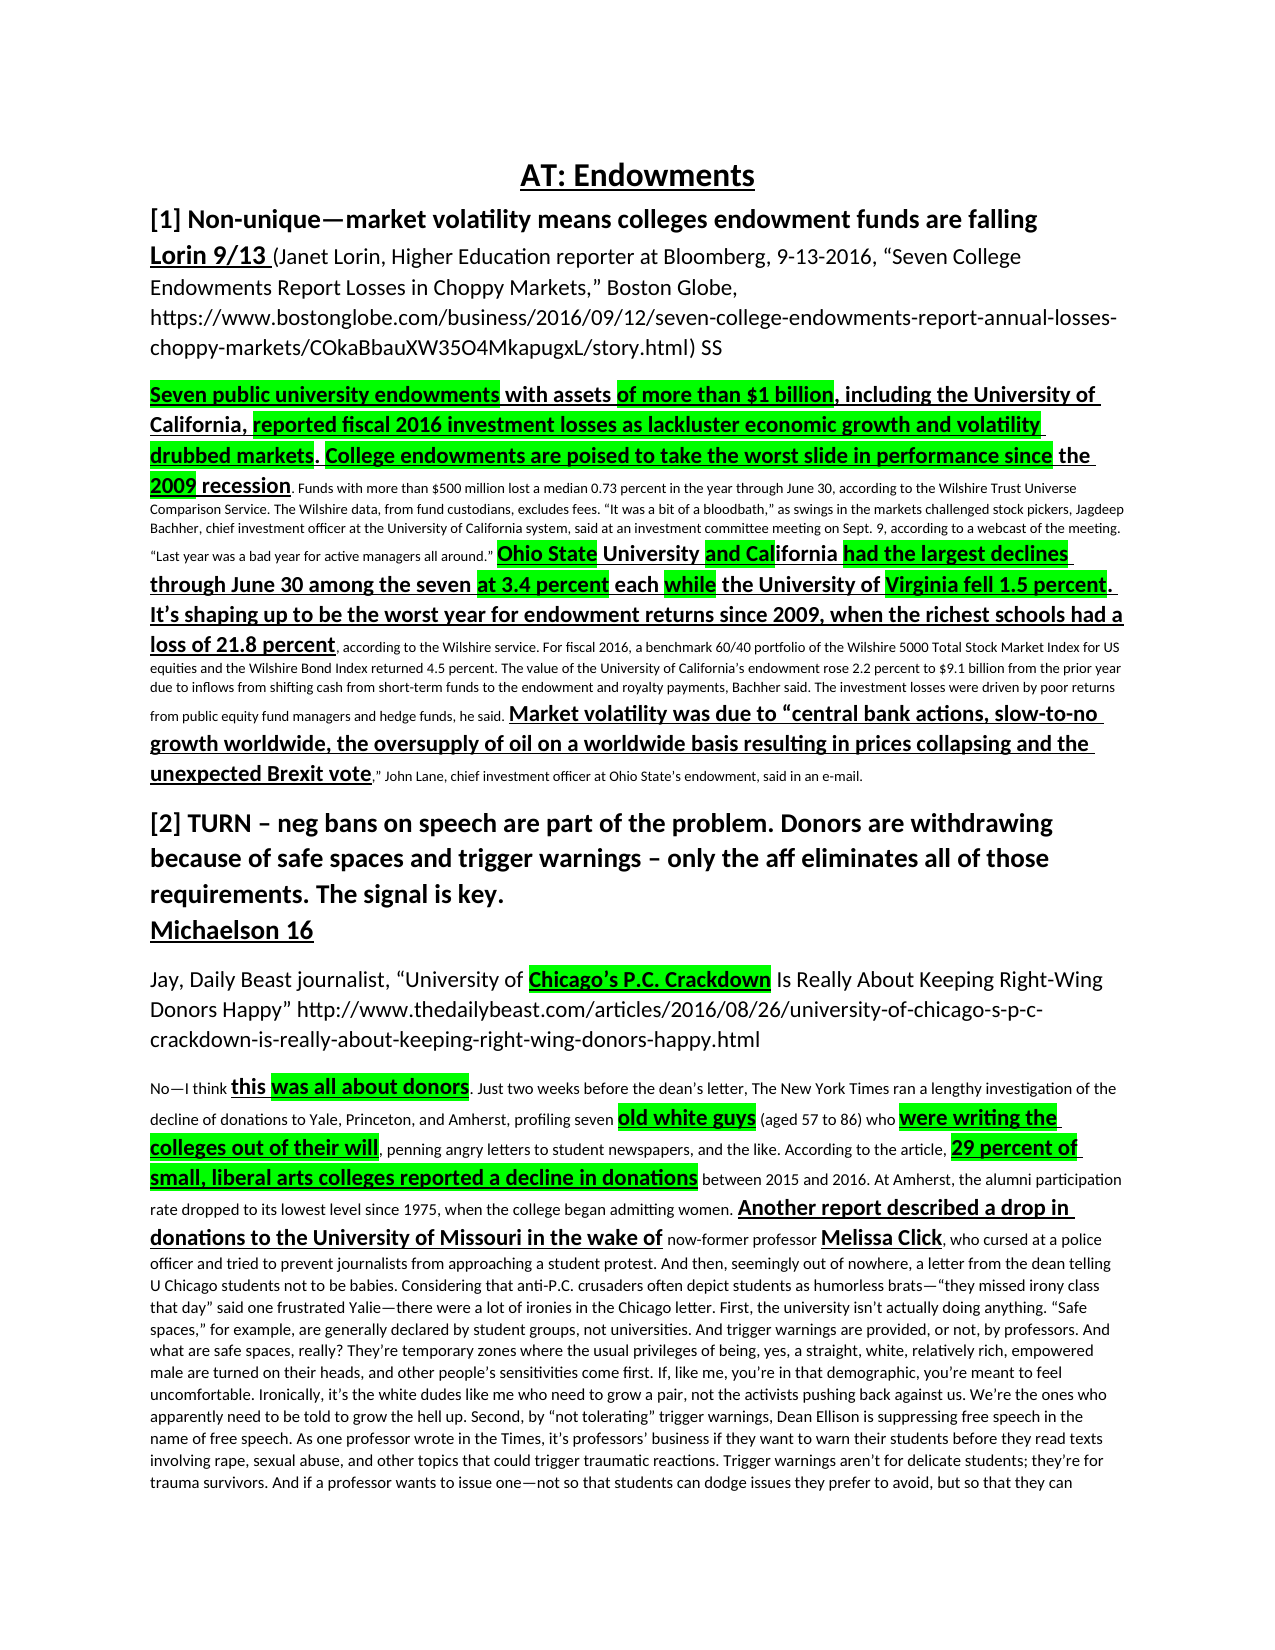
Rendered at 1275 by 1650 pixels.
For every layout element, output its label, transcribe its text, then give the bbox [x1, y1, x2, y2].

subtitle AT: Endowments [150, 154, 1125, 195]
subtitle [1] Non-unique—market volatility means colleges endowment funds are falling [150, 202, 1125, 235]
text Jay, Daily Beast journalist, “University of Chicago’s P.C. Crackdown Is Really About Keeping Right-Wing Donors Happy” http://www.thedailybeast.com/articles/2016/08/26/university-of-chicago-s-p-c-crackdown-is-really-about-keeping-right-wing-donors-happy.html [150, 965, 1125, 1054]
text Michaelson 16 [150, 913, 1125, 946]
subtitle [2] TURN – neg bans on speech are part of the problem. Donors are withdrawing because of safe spaces and trigger warnings – only the aff eliminates all of those requirements. The signal is key. [150, 806, 1125, 910]
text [150, 1072, 1125, 1492]
text Lorin 9/13 (Janet Lorin, Higher Education reporter at Bloomberg, 9-13-2016, “Seven College Endowments Report Losses in Choppy Markets,” Boston Globe, https://www.bostonglobe.com/business/2016/09/12/seven-college-endowments-report-annual-losses-choppy-markets/COkaBbauXW35O4MkapugxL/story.html) SS [150, 238, 1125, 362]
text Seven public university endowments with assets of more than $1 billion, including the University of California, reported fiscal 2016 investment losses as lackluster economic growth and volatility drubbed markets. College endowments are poised to take the worst slide in performance since the 2009 recession. Funds with more than $500 million lost a median 0.73 percent in the year through June 30, according to the Wilshire Trust Universe Comparison Service. The Wilshire data, from fund custodians, excludes fees. “It was a bit of a bloodbath,” as swings in the markets challenged stock pickers, Jagdeep Bachher, chief investment officer at the University of California system, said at an investment committee meeting on Sept. 9, according to a webcast of the meeting. “Last year was a bad year for active managers all around.” Ohio State University and California had the largest declines through June 30 among the seven at 3.4 percent each while the University of Virginia fell 1.5 percent. It’s shaping up to be the worst year for endowment returns since 2009, when the richest schools had a loss of 21.8 percent, according to the Wilshire service. For fiscal 2016, a benchmark 60/40 portfolio of the Wilshire 5000 Total Stock Market Index for US equities and the Wilshire Bond Index returned 4.5 percent. The value of the University of California’s endowment rose 2.2 percent to $9.1 billion from the prior year due to inflows from shifting cash from short-term funds to the endowment and royalty payments, Bachher said. The investment losses were driven by poor returns from public equity fund managers and hedge funds, he said. Market volatility was due to “central bank actions, slow-to-no growth worldwide, the oversupply of oil on a worldwide basis resulting in prices collapsing and the unexpected Brexit vote,” John Lane, chief investment officer at Ohio State’s endowment, said in an e-mail. [150, 380, 1125, 787]
